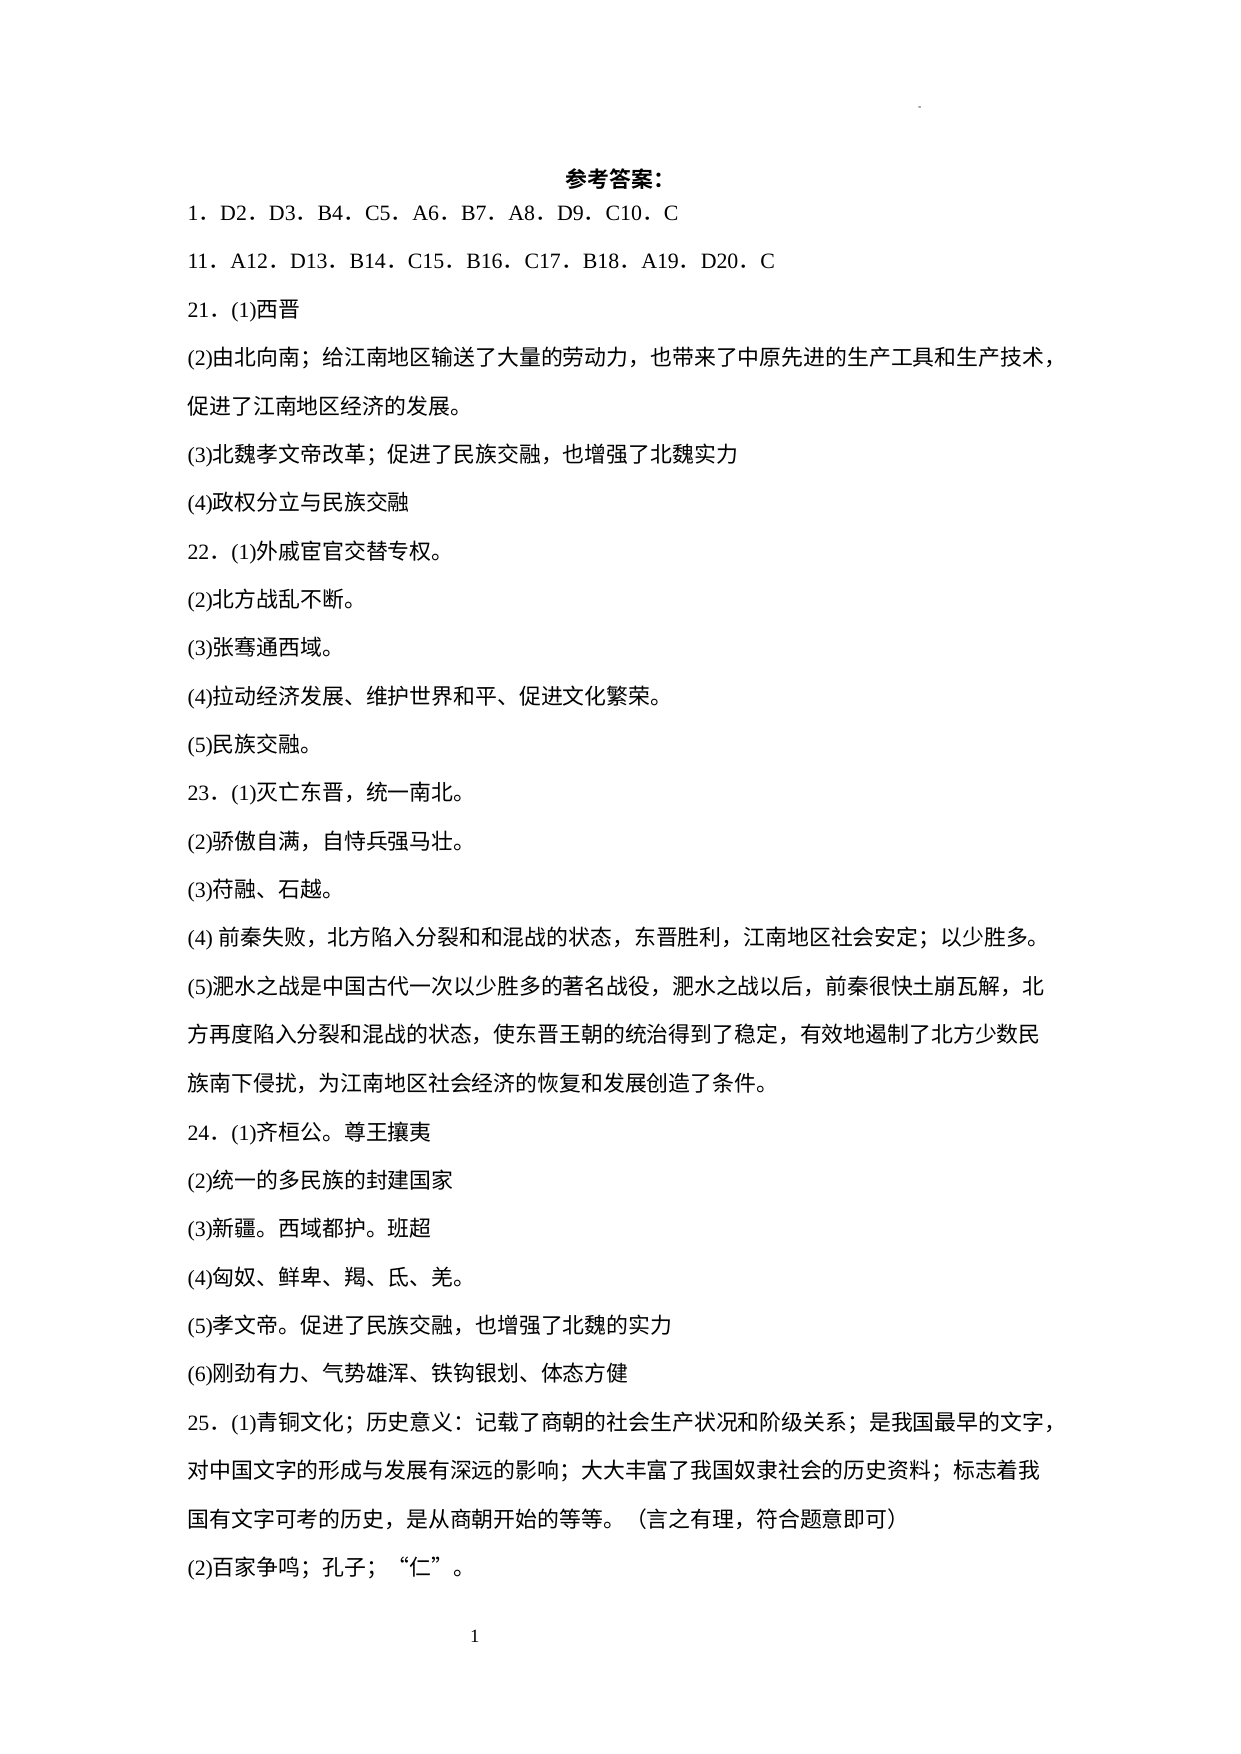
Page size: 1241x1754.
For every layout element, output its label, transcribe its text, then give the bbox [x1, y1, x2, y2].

text 23．(1)灭亡东晋，统一南北。 [187, 775, 1053, 807]
text (4) 前秦失败，北方陷入分裂和和混战的状态，东晋胜利，江南地区社会安定；以少胜多。 [187, 920, 1053, 952]
text (5)淝水之战是中国古代一次以少胜多的著名战役，淝水之战以后，前秦很快土崩瓦解，北方再度陷入分裂和混战的状态，使东晋王朝的统治得到了稳定，有效地遏制了北方少数民族南下侵扰，为江南地区社会经济的恢复和发展创造了条件。 [187, 968, 1053, 1098]
text (4)拉动经济发展、维护世界和平、促进文化繁荣。 [187, 678, 1053, 711]
text (2)由北向南；给江南地区输送了大量的劳动力，也带来了中原先进的生产工具和生产技术，促进了江南地区经济的发展。 [187, 339, 1053, 421]
text 21．(1)西晋 [187, 291, 1053, 324]
text (2)百家争鸣；孔子；“仁”。 [187, 1550, 1053, 1582]
text (2)北方战乱不断。 [187, 582, 1053, 614]
text 11．A12．D13．B14．C15．B16．C17．B18．A19．D20．C [187, 243, 1053, 275]
text (2)统一的多民族的封建国家 [187, 1162, 1053, 1195]
text (3)北魏孝文帝改革；促进了民族交融，也增强了北魏实力 [187, 437, 1053, 469]
text (5)孝文帝。促进了民族交融，也增强了北魏的实力 [187, 1307, 1053, 1340]
text (5)民族交融。 [187, 727, 1053, 759]
text 1．D2．D3．B4．C5．A6．B7．A8．D9．C10．C [187, 194, 1053, 227]
text 参考答案： [187, 162, 1053, 194]
text (3)新疆。西域都护。班超 [187, 1211, 1053, 1243]
text (4)政权分立与民族交融 [187, 485, 1053, 517]
text 22．(1)外戚宦官交替专权。 [187, 533, 1053, 566]
text (4)匈奴、鲜卑、羯、氐、羌。 [187, 1259, 1053, 1292]
text (3)张骞通西域。 [187, 630, 1053, 662]
text (6)刚劲有力、气势雄浑、铁钩银划、体态方健 [187, 1356, 1053, 1388]
text 25．(1)青铜文化；历史意义：记载了商朝的社会生产状况和阶级关系；是我国最早的文字，对中国文字的形成与发展有深远的影响；大大丰富了我国奴隶社会的历史资料；标志着我国有文字可考的历史，是从商朝开始的等等。（言之有理，符合题意即可） [187, 1404, 1053, 1534]
text 24．(1)齐桓公。尊王攘夷 [187, 1114, 1053, 1147]
text (3)苻融、石越。 [187, 872, 1053, 904]
text (2)骄傲自满，自恃兵强马壮。 [187, 823, 1053, 856]
